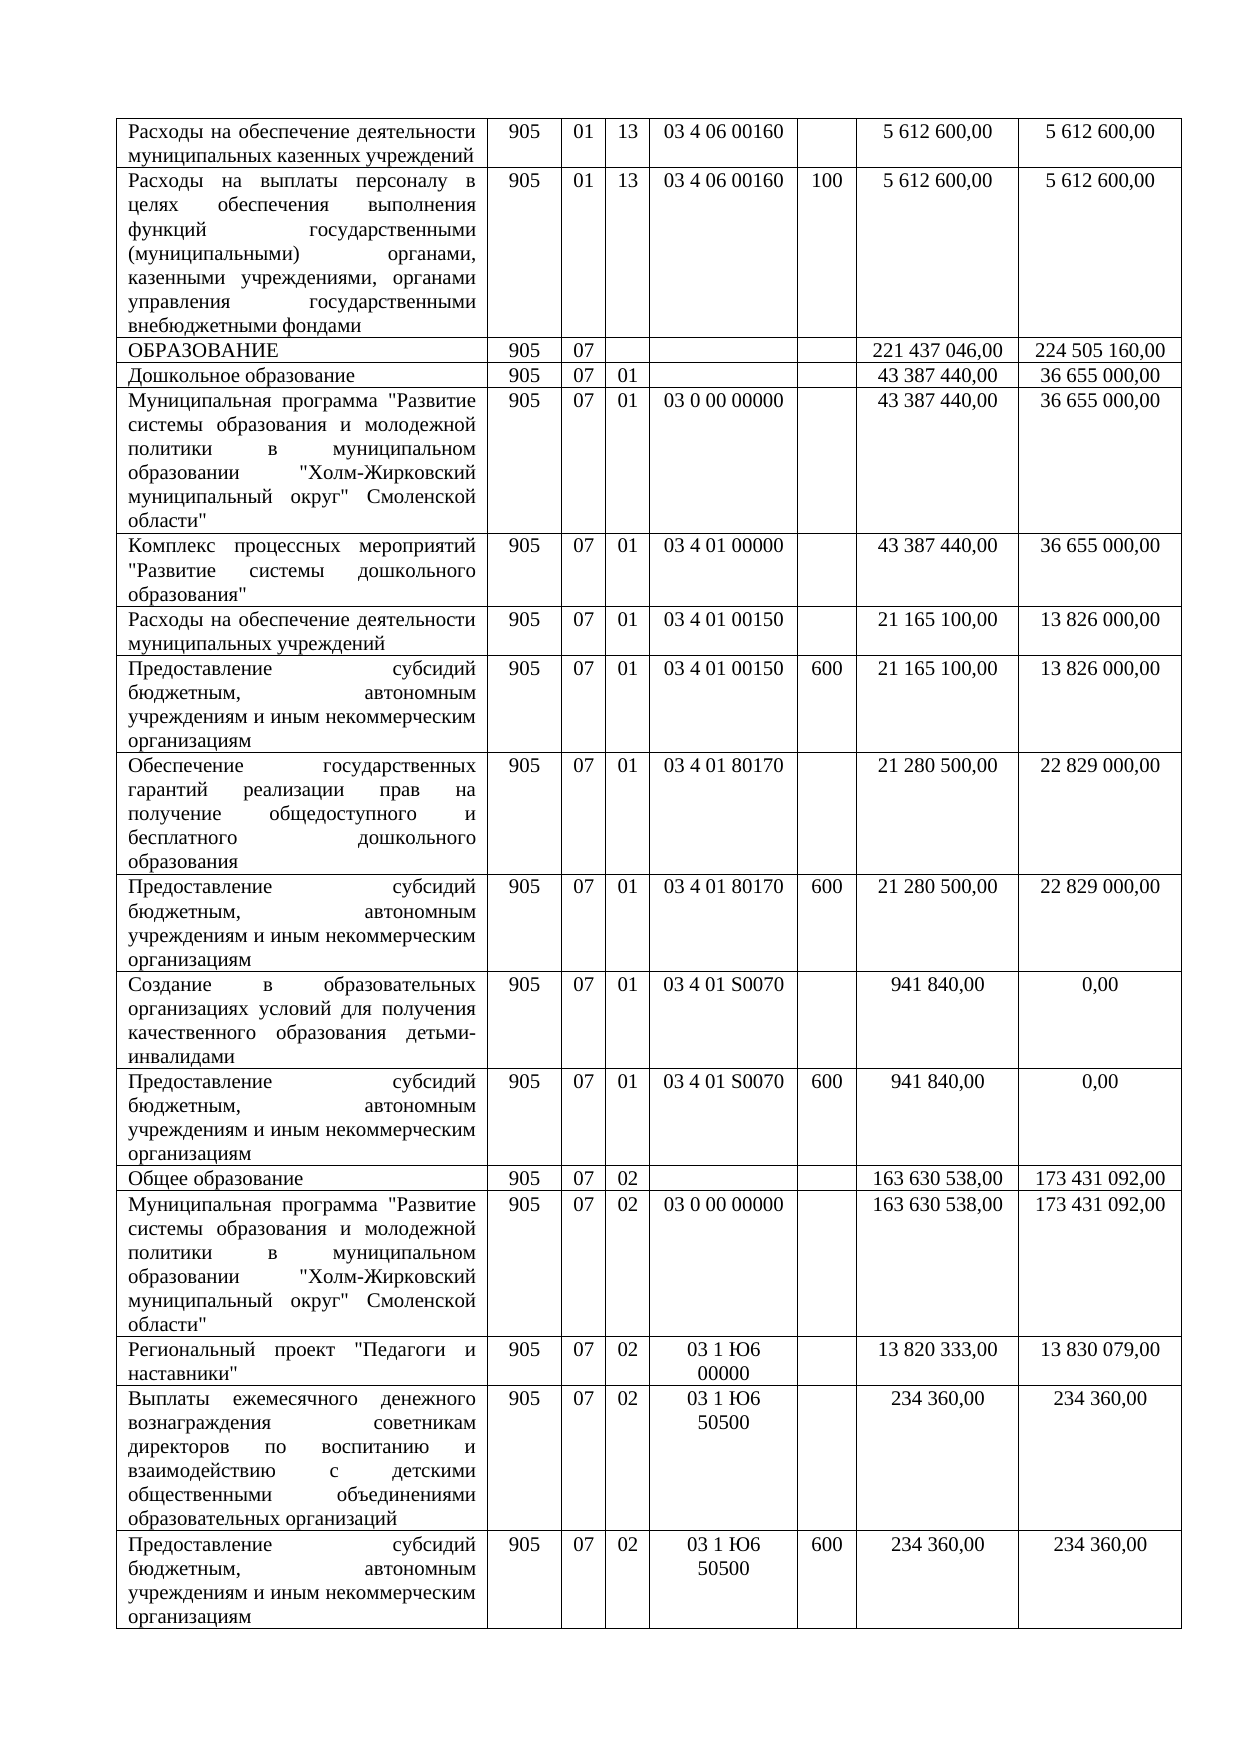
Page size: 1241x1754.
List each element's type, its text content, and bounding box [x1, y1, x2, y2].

table_cell 21 280 500,00 [857, 875, 1018, 971]
table_cell 07 [562, 875, 605, 971]
table_cell 43 387 440,00 [857, 363, 1018, 387]
table_cell 01 [606, 753, 649, 873]
table_cell 03 1 Ю6 50500 [650, 1531, 797, 1628]
table_cell 13 [606, 119, 649, 167]
table_cell [650, 1166, 797, 1190]
table_cell 07 [562, 338, 605, 362]
table_cell [606, 338, 649, 362]
table_cell [798, 388, 856, 532]
table_cell 905 [488, 875, 561, 971]
table_cell 03 1 Ю6 00000 [650, 1337, 797, 1385]
table_cell 22 829 000,00 [1019, 753, 1181, 873]
table_cell 173 431 092,00 [1019, 1191, 1181, 1336]
table_cell 01 [606, 1069, 649, 1165]
table_cell [798, 363, 856, 387]
table_cell 21 165 100,00 [857, 656, 1018, 752]
table_cell 905 [488, 534, 561, 606]
table_cell 163 630 538,00 [857, 1191, 1018, 1336]
table_cell 07 [562, 1191, 605, 1336]
table_cell 36 655 000,00 [1019, 534, 1181, 606]
table_cell 905 [488, 1337, 561, 1385]
table_cell 36 655 000,00 [1019, 388, 1181, 532]
table_cell 905 [488, 1191, 561, 1336]
table_cell [798, 1166, 856, 1190]
table_cell 905 [488, 363, 561, 387]
table_cell 03 4 01 80170 [650, 753, 797, 873]
table_cell 03 4 01 00150 [650, 656, 797, 752]
table_cell 234 360,00 [857, 1386, 1018, 1530]
table_cell 221 437 046,00 [857, 338, 1018, 362]
table_cell 905 [488, 338, 561, 362]
table_cell 01 [606, 534, 649, 606]
table_cell [798, 338, 856, 362]
table_cell Предоставление субсидий бюджетным, автономным учреждениям и иным некоммерческим организациям [117, 656, 487, 752]
table_cell 905 [488, 753, 561, 873]
table_cell 905 [488, 119, 561, 167]
table_cell [798, 753, 856, 873]
table_cell 43 387 440,00 [857, 534, 1018, 606]
table_cell 905 [488, 388, 561, 532]
table_cell 07 [562, 1337, 605, 1385]
table_cell 13 [606, 168, 649, 337]
table_cell 03 4 01 S0070 [650, 1069, 797, 1165]
table_cell Выплаты ежемесячного денежного вознаграждения советникам директоров по воспитанию и взаимодействию с детскими общественными объединениями образовательных организаций [117, 1386, 487, 1530]
table_cell Предоставление субсидий бюджетным, автономным учреждениям и иным некоммерческим организациям [117, 1531, 487, 1628]
table_cell 02 [606, 1386, 649, 1530]
table_cell 01 [606, 875, 649, 971]
table_cell 905 [488, 1166, 561, 1190]
table_cell Cоздание в образовательных организациях условий для получения качественного образования детьми-инвалидами [117, 972, 487, 1068]
table_cell 173 431 092,00 [1019, 1166, 1181, 1190]
table_cell 07 [562, 753, 605, 873]
table_cell Расходы на обеспечение деятельности муниципальных казенных учреждений [117, 119, 487, 167]
table_cell Региональный проект "Педагоги и наставники" [117, 1337, 487, 1385]
table_cell Расходы на выплаты персоналу в целях обеспечения выполнения функций государственными (муниципальными) органами, казенными учреждениями, органами управления государственными внебюджетными фондами [117, 168, 487, 337]
table_cell 600 [798, 1069, 856, 1165]
table_cell 02 [606, 1166, 649, 1190]
table_cell 234 360,00 [1019, 1531, 1181, 1628]
table_cell Предоставление субсидий бюджетным, автономным учреждениям и иным некоммерческим организациям [117, 1069, 487, 1165]
table_cell 100 [798, 168, 856, 337]
table_cell 905 [488, 656, 561, 752]
table_cell 01 [606, 607, 649, 655]
table_cell 03 4 01 00000 [650, 534, 797, 606]
table_cell [798, 607, 856, 655]
table_cell 01 [562, 119, 605, 167]
table_cell [650, 363, 797, 387]
table_cell 01 [606, 656, 649, 752]
table_cell ОБРАЗОВАНИЕ [117, 338, 487, 362]
table_cell 01 [606, 972, 649, 1068]
table_cell 07 [562, 1531, 605, 1628]
table_cell 03 4 06 00160 [650, 168, 797, 337]
table_cell 941 840,00 [857, 1069, 1018, 1165]
table_cell 600 [798, 1531, 856, 1628]
table_cell 224 505 160,00 [1019, 338, 1181, 362]
table_cell 22 829 000,00 [1019, 875, 1181, 971]
table_cell 07 [562, 388, 605, 532]
table_cell 0,00 [1019, 1069, 1181, 1165]
table_cell 905 [488, 1069, 561, 1165]
table_cell 43 387 440,00 [857, 388, 1018, 532]
table_cell 234 360,00 [1019, 1386, 1181, 1530]
table_cell 07 [562, 1386, 605, 1530]
table_cell 03 4 01 80170 [650, 875, 797, 971]
table_cell [798, 119, 856, 167]
table_cell 03 0 00 00000 [650, 1191, 797, 1336]
table_cell [798, 1386, 856, 1530]
table_cell 5 612 600,00 [1019, 168, 1181, 337]
table_cell 01 [606, 388, 649, 532]
table_cell 02 [606, 1337, 649, 1385]
table_cell [798, 1191, 856, 1336]
table_cell 5 612 600,00 [857, 119, 1018, 167]
table_cell 21 165 100,00 [857, 607, 1018, 655]
table_cell 03 4 06 00160 [650, 119, 797, 167]
table_cell [798, 972, 856, 1068]
table_cell [650, 338, 797, 362]
table_cell 07 [562, 1069, 605, 1165]
table_cell 01 [606, 363, 649, 387]
table_cell 02 [606, 1531, 649, 1628]
table_cell 13 826 000,00 [1019, 656, 1181, 752]
table_cell 163 630 538,00 [857, 1166, 1018, 1190]
table_cell 905 [488, 972, 561, 1068]
table_cell 0,00 [1019, 972, 1181, 1068]
table_cell 07 [562, 534, 605, 606]
table_cell 21 280 500,00 [857, 753, 1018, 873]
table_cell 5 612 600,00 [1019, 119, 1181, 167]
table_cell 13 820 333,00 [857, 1337, 1018, 1385]
table_cell 03 0 00 00000 [650, 388, 797, 532]
table_cell 03 4 01 S0070 [650, 972, 797, 1068]
table_cell Обеспечение государственных гарантий реализации прав на получение общедоступного и бесплатного дошкольного образования [117, 753, 487, 873]
table_cell 07 [562, 607, 605, 655]
table_cell 905 [488, 168, 561, 337]
table_cell 5 612 600,00 [857, 168, 1018, 337]
table_cell Расходы на обеспечение деятельности муниципальных учреждений [117, 607, 487, 655]
table_cell 13 830 079,00 [1019, 1337, 1181, 1385]
table_cell 02 [606, 1191, 649, 1336]
table_cell Предоставление субсидий бюджетным, автономным учреждениям и иным некоммерческим организациям [117, 875, 487, 971]
table_cell 36 655 000,00 [1019, 363, 1181, 387]
table_cell 07 [562, 1166, 605, 1190]
table_cell 905 [488, 1531, 561, 1628]
table_cell [798, 534, 856, 606]
table_cell Общее образование [117, 1166, 487, 1190]
table_cell 600 [798, 656, 856, 752]
table_cell 07 [562, 972, 605, 1068]
table_cell 905 [488, 607, 561, 655]
table_cell [798, 1337, 856, 1385]
table_cell 07 [562, 363, 605, 387]
table_cell 234 360,00 [857, 1531, 1018, 1628]
table_cell 01 [562, 168, 605, 337]
table_cell 941 840,00 [857, 972, 1018, 1068]
table_cell 905 [488, 1386, 561, 1530]
table_cell 03 4 01 00150 [650, 607, 797, 655]
table_cell Комплекс процессных мероприятий "Развитие системы дошкольного образования" [117, 534, 487, 606]
table_cell 600 [798, 875, 856, 971]
table_cell 13 826 000,00 [1019, 607, 1181, 655]
table_cell 07 [562, 656, 605, 752]
table_cell Дошкольное образование [117, 363, 487, 387]
table_cell 03 1 Ю6 50500 [650, 1386, 797, 1530]
